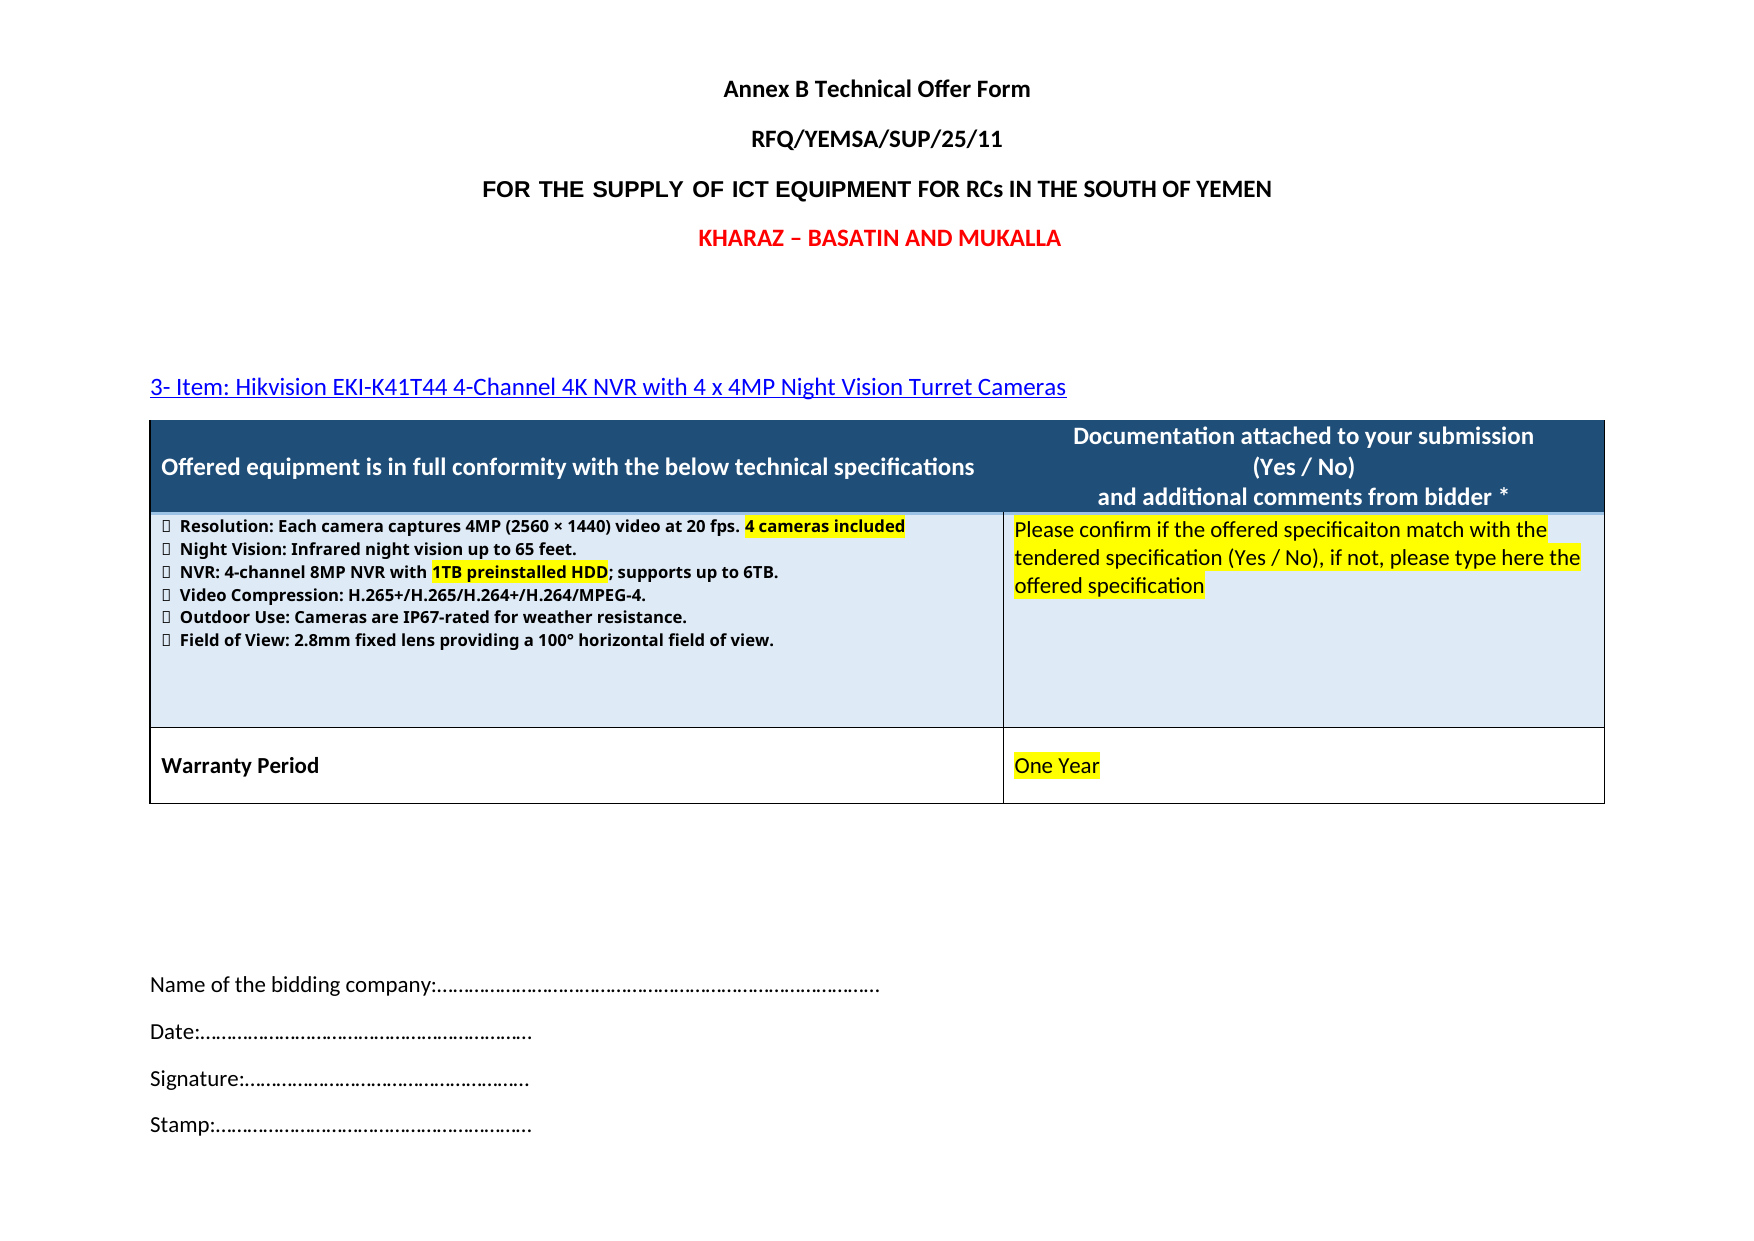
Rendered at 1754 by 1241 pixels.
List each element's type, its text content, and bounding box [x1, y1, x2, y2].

table_cell  Resolution: Each camera captures 4MP (2560 × 1440) video at 20 fps. 4 cameras included  Night Vision: Infrared night vision up to 65 feet.  NVR: 4-channel 8MP NVR with 1TB preinstalled HDD; supports up to 6TB.  Video Compression: H.265+/H.265/H.264+/H.264/MPEG-4.  Outdoor Use: Cameras are IP67-rated for weather resistance.  Field of View: 2.8mm fixed lens providing a 100° horizontal field of view. [151, 515, 1003, 727]
table_cell Please confirm if the offered specificaiton match with the tendered specification (Yes / No), if not, please type here the offered specification [1004, 515, 1604, 727]
table_cell One Year [1004, 728, 1604, 803]
text 3- Item: Hikvision EKI-K41T44 4-Channel 4K NVR with 4 x 4MP Night Vision Turret Cameras [150, 371, 1604, 401]
table_cell Warranty Period [151, 728, 1003, 803]
table_header Offered equipment is in full conformity with the below technical specifications [151, 420, 1003, 512]
table_header Documentation attached to your submission (Yes / No) and additional comments from bidder * [1003, 420, 1604, 512]
